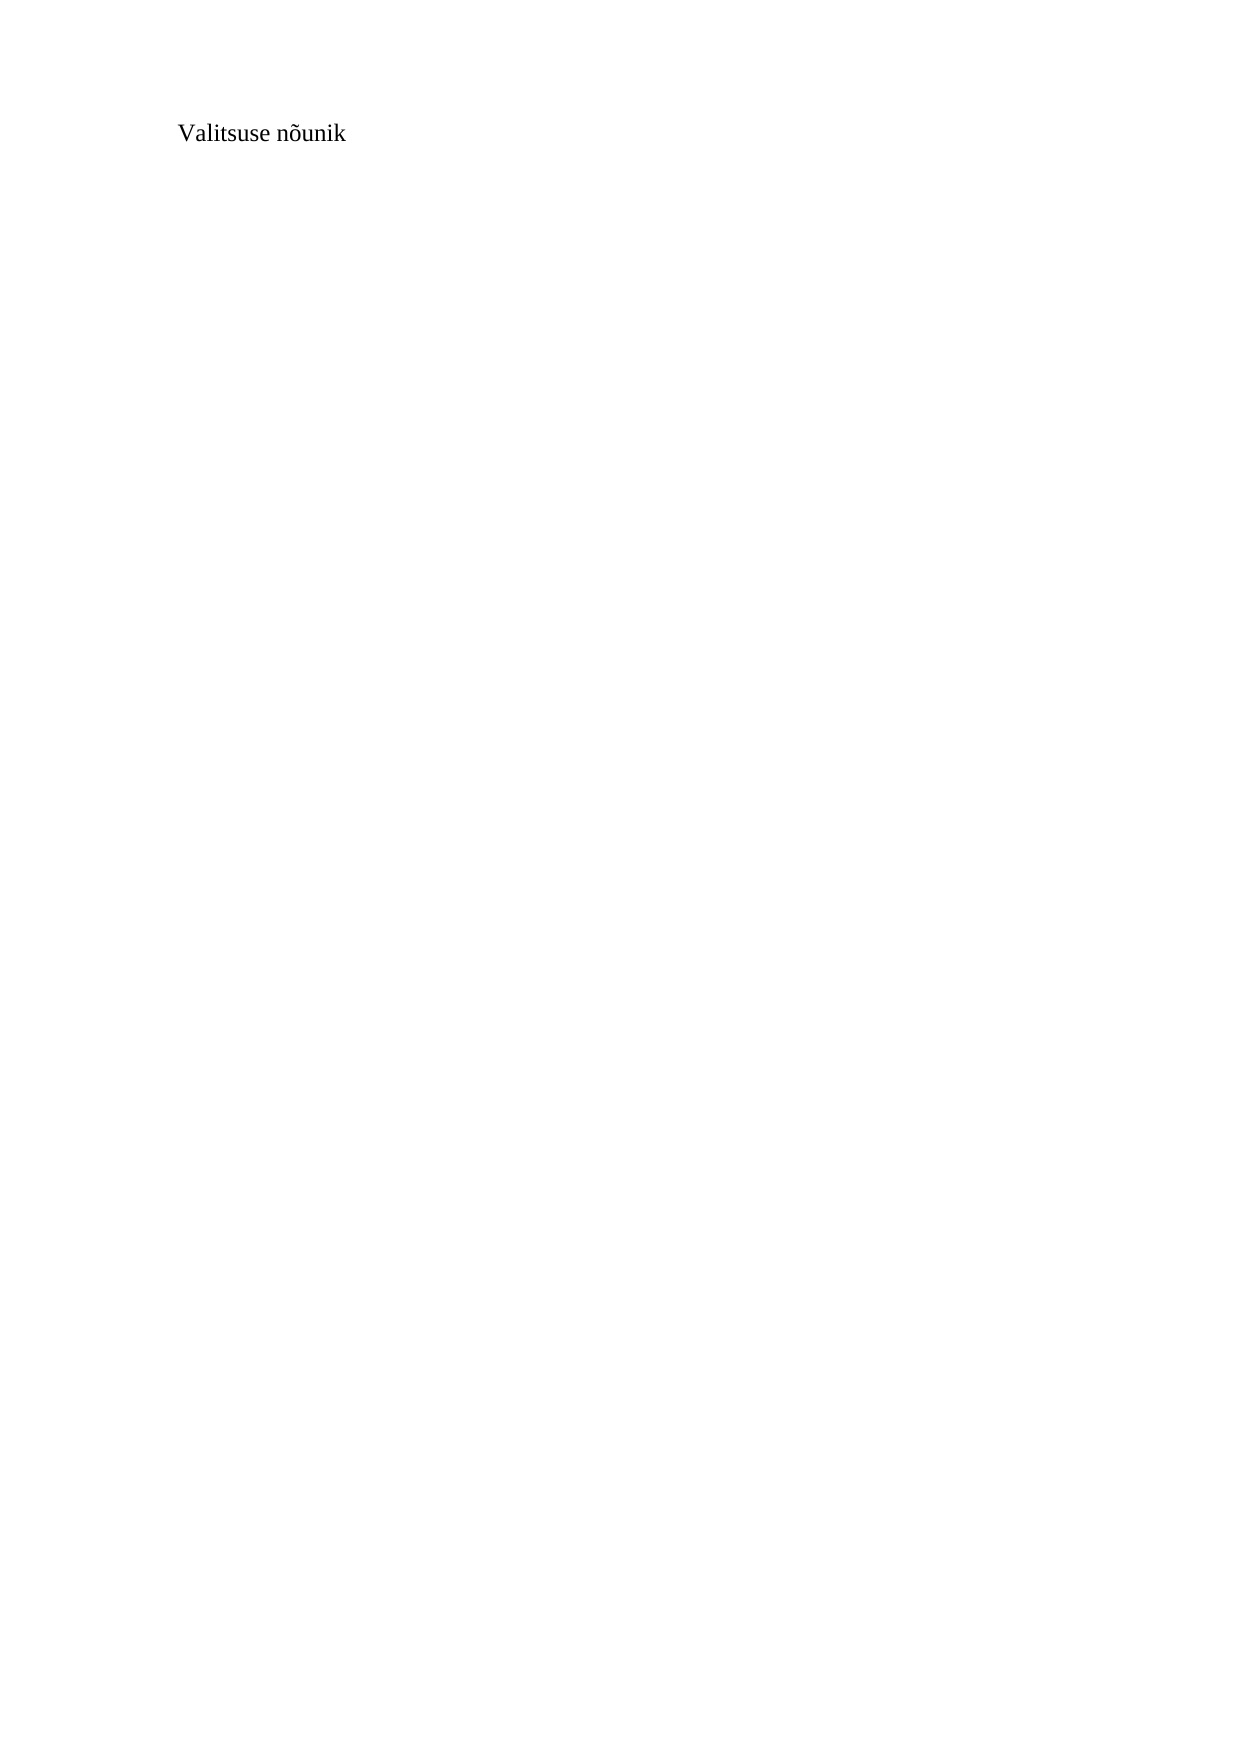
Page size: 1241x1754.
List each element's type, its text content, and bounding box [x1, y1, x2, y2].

text Valitsuse nõunik [177, 118, 1122, 147]
